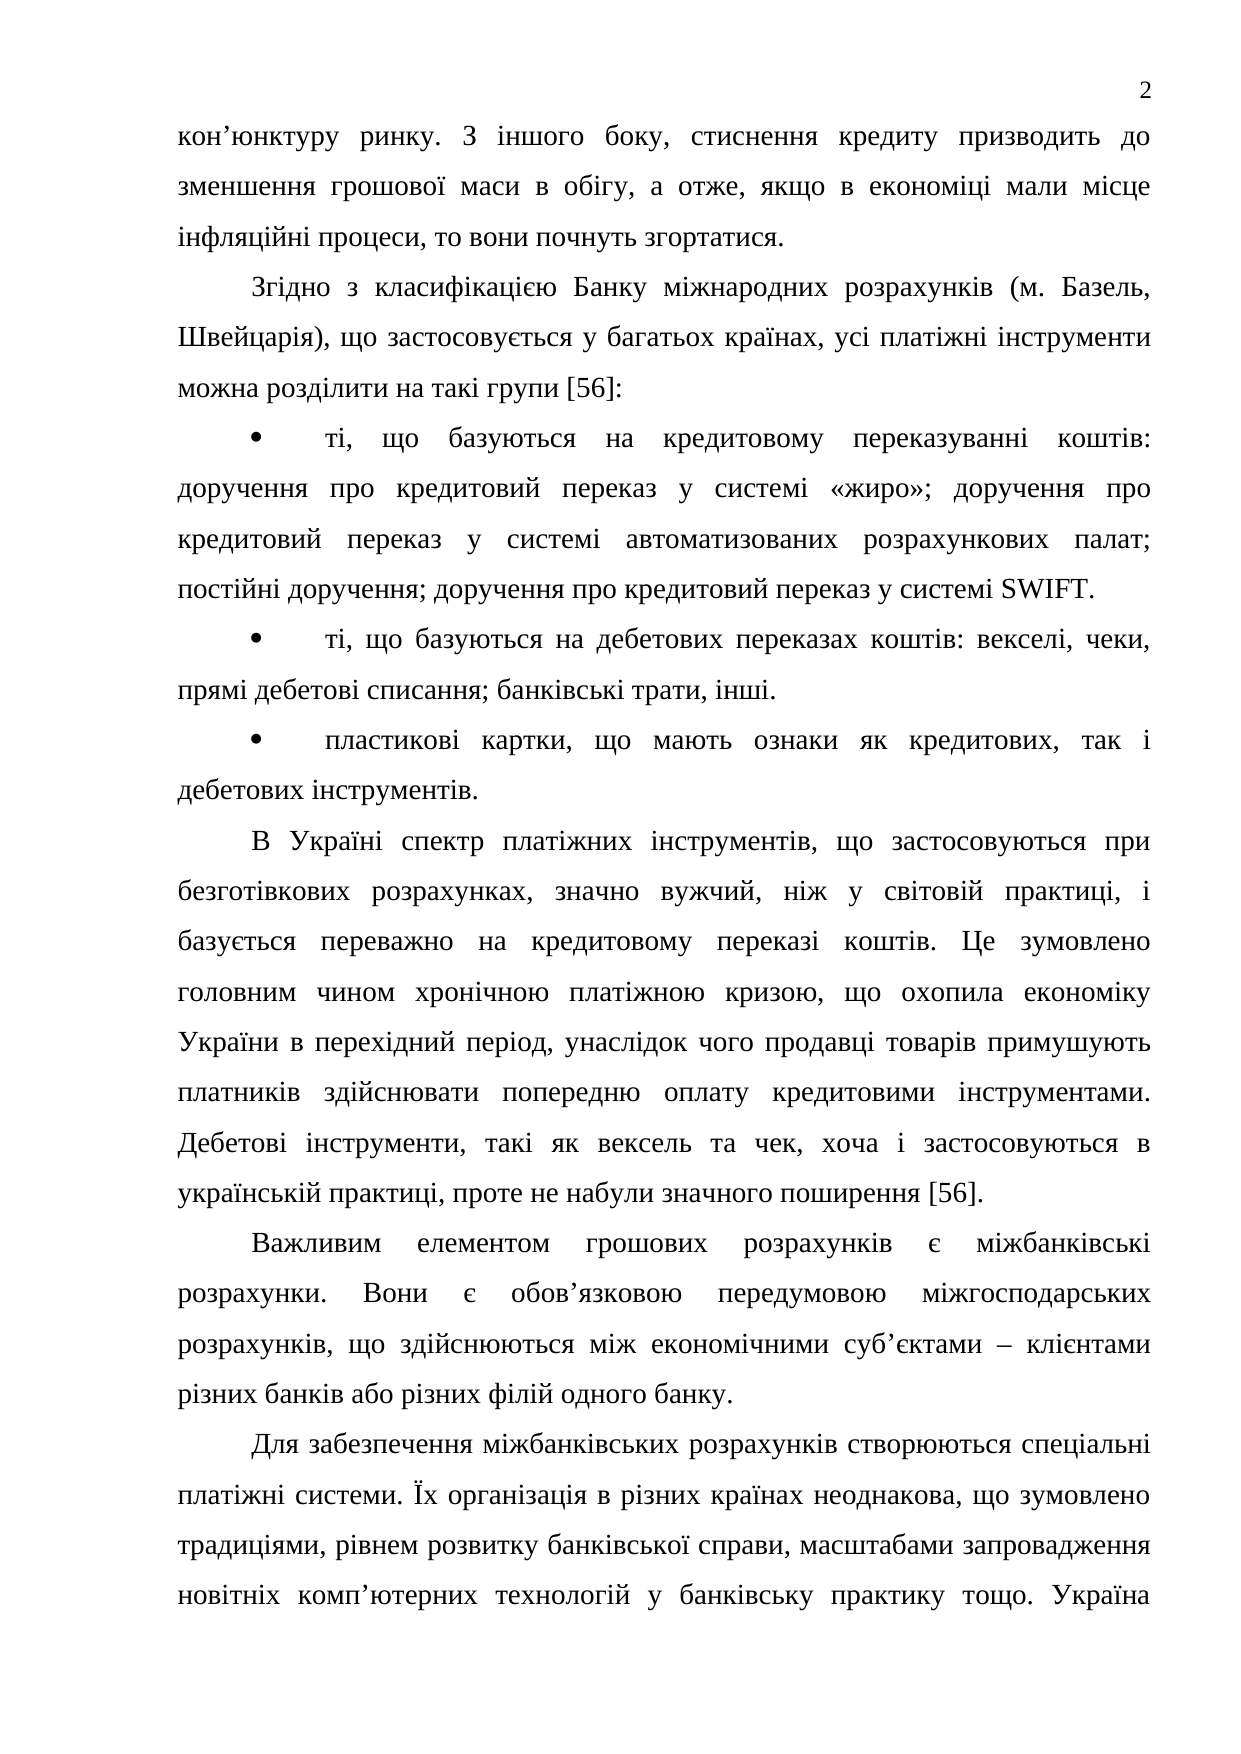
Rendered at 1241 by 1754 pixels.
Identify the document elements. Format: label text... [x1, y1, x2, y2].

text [177, 1427, 1152, 1611]
text Згідно з класифікацією Банку міжнародних розрахунків (м. Базель, Швейцарія), що застосовується у багатьох країнах, усі платіжні інструменти можна розділити на такі групи [56]: [177, 269, 1152, 403]
list пластикові картки, що мають ознаки як кредитових, так і дебетових інструментів. [177, 722, 1152, 806]
text Важливим елементом грошових розрахунків є міжбанківські розрахунки. Вони є обов’язковою передумовою міжгосподарських розрахунків, що здійснюються між економічними суб’єктами – клієнтами різних банків або різних філій одного банку. [177, 1225, 1152, 1410]
list ті, що базуються на кредитовому переказуванні коштів: доручення про кредитовий переказ у системі «жиро»; доручення про кредитовий переказ у системі автоматизованих розрахункових палат; постійні доручення; доручення про кредитовий переказ у системі SWIFT. [177, 420, 1152, 604]
list ті, що базуються на дебетових переказах коштів: векселі, чеки, прямі дебетові списання; банківські трати, інші. [177, 621, 1152, 705]
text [177, 118, 1152, 252]
text В Україні спектр платіжних інструментів, що застосовуються при безготівкових розрахунках, значно вужчий, ніж у світовій практиці, і базується переважно на кредитовому переказі коштів. Це зумовлено головним чином хронічною платіжною кризою, що охопила економіку України в перехідний період, унаслідок чого продавці товарів примушують платників здійснювати попередню оплату кредитовими інструментами. Дебетові інструменти, такі як вексель та чек, хоча і застосовуються в українській практиці, проте не набули значного поширення [56]. [177, 823, 1152, 1208]
